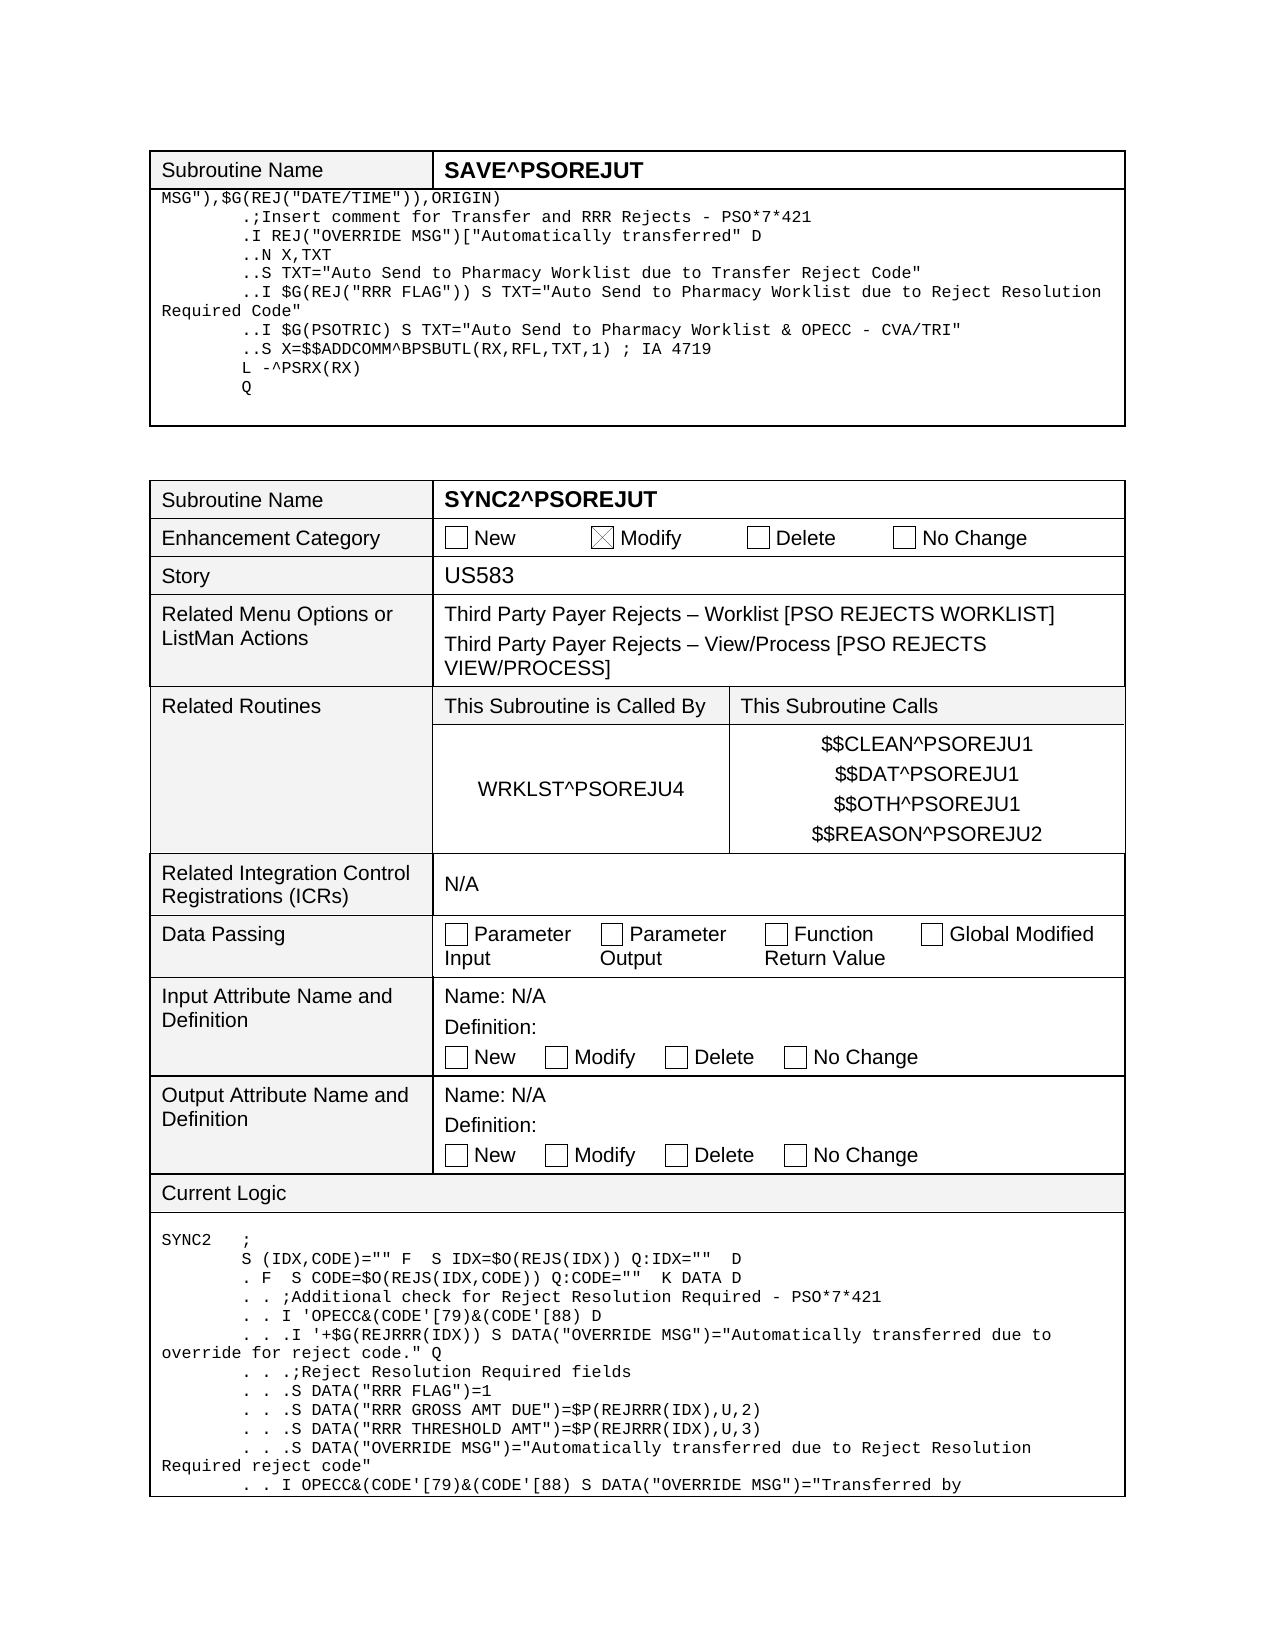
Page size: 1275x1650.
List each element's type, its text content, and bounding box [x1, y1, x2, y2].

table_cell Third Party Payer Rejects – Worklist [PSO REJECTS WORKLIST] Third Party Payer Rejects – View/Process [PSO REJECTS VIEW/PROCESS] [434, 595, 1124, 686]
table_cell This Subroutine is Called By [433, 687, 729, 724]
table_cell Story [151, 557, 432, 594]
table_cell Parameter Input [433, 916, 588, 976]
table_header SYNC2^PSOREJUT [434, 481, 1124, 518]
table_cell Related Integration Control Registrations (ICRs) [151, 854, 432, 914]
table_cell Output Attribute Name and Definition [151, 1077, 432, 1173]
table_cell New [434, 519, 579, 556]
table_cell Global Modified [908, 916, 1124, 976]
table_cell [151, 190, 1124, 425]
table_cell Function Return Value [753, 916, 908, 976]
table_cell Name: N/A Definition: New Modify Delete No Change [434, 978, 1124, 1075]
table_cell $$CLEAN^PSOREJU1 $$DAT^PSOREJU1 $$OTH^PSOREJU1 $$REASON^PSOREJU2 [730, 724, 1125, 852]
table_cell Delete [735, 519, 881, 556]
table_cell Modify [579, 519, 734, 556]
table_header SAVE^PSOREJUT [434, 152, 1124, 188]
table_cell Current Logic [151, 1175, 1124, 1211]
table_cell WRKLST^PSOREJU4 [433, 725, 729, 852]
table_cell Data Passing [151, 916, 432, 976]
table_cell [151, 1213, 1124, 1496]
table_cell Input Attribute Name and Definition [151, 978, 432, 1075]
table_cell Enhancement Category [151, 519, 432, 556]
table_cell This Subroutine Calls [730, 687, 1125, 724]
table_header Subroutine Name [151, 481, 432, 518]
table_cell No Change [881, 519, 1124, 556]
table_cell Related Menu Options or ListMan Actions [151, 595, 432, 686]
table_cell Related Routines [151, 687, 432, 852]
table_header Subroutine Name [151, 152, 432, 188]
table_cell US583 [434, 557, 1124, 594]
table_cell Name: N/A Definition: New Modify Delete No Change [434, 1077, 1124, 1173]
table_cell N/A [434, 854, 1124, 914]
table_cell Parameter Output [588, 916, 753, 976]
